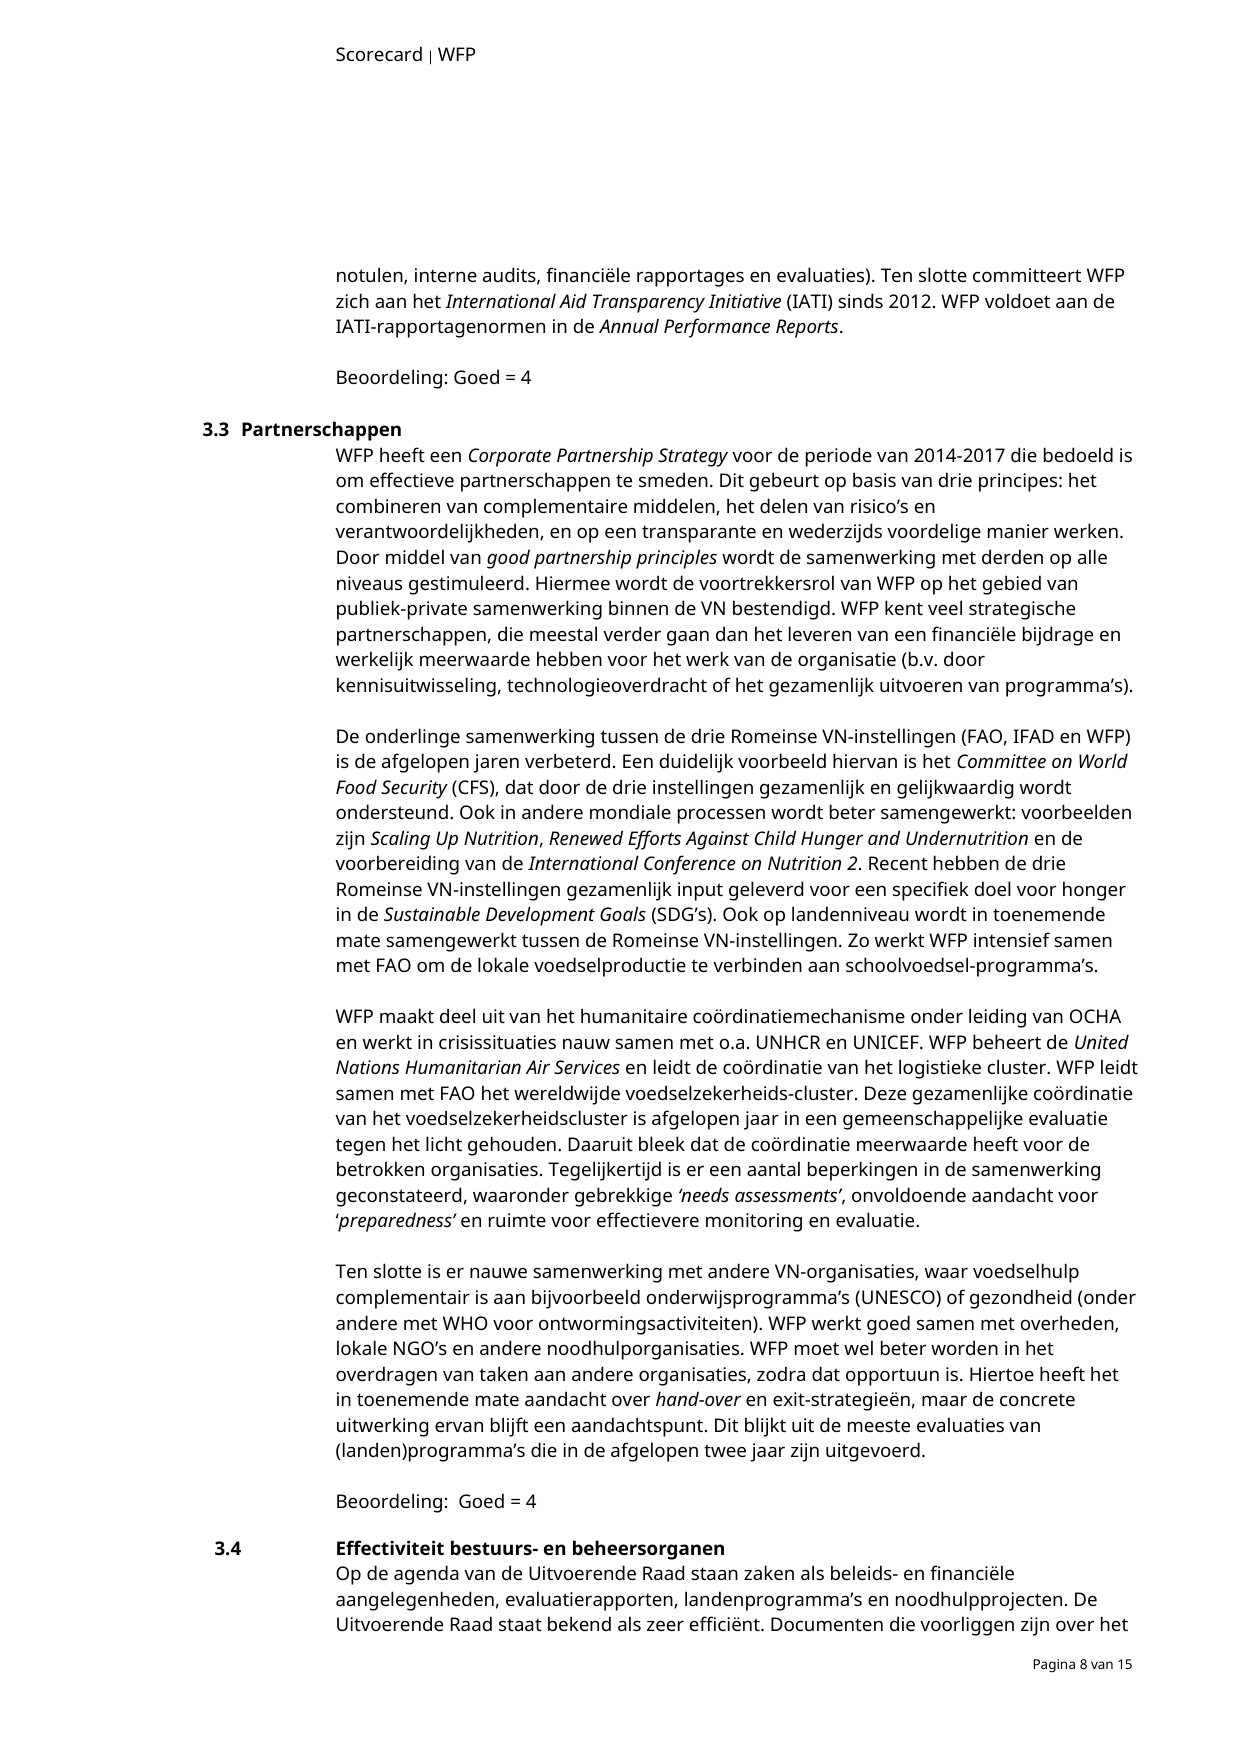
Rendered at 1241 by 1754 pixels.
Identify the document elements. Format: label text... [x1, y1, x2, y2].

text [335, 262, 1140, 339]
text WFP heeft een Corporate Partnership Strategy voor de periode van 2014-2017 die bedoeld is om effectieve partnerschappen te smeden. Dit gebeurt op basis van drie principes: het combineren van complementaire middelen, het delen van risico’s en verantwoordelijkheden, en op een transparante en wederzijds voordelige manier werken. Door middel van good partnership principles wordt de samenwerking met derden op alle niveaus gestimuleerd. Hiermee wordt de voortrekkersrol van WFP op het gebied van publiek-private samenwerking binnen de VN bestendigd. WFP kent veel strategische partnerschappen, die meestal verder gaan dan het leveren van een financiële bijdrage en werkelijk meerwaarde hebben voor het werk van de organisatie (b.v. door kennisuitwisseling, technologieoverdracht of het gezamenlijk uitvoeren van programma’s). [335, 442, 1140, 697]
subtitle 3.3 Partnerschappen [202, 411, 1140, 442]
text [335, 1560, 1140, 1637]
text De onderlinge samenwerking tussen de drie Romeinse VN-instellingen (FAO, IFAD en WFP) is de afgelopen jaren verbeterd. Een duidelijk voorbeeld hiervan is het Committee on World Food Security (CFS), dat door de drie instellingen gezamenlijk en gelijkwaardig wordt ondersteund. Ook in andere mondiale processen wordt beter samengewerkt: voorbeelden zijn Scaling Up Nutrition, Renewed Efforts Against Child Hunger and Undernutrition en de voorbereiding van de International Conference on Nutrition 2. Recent hebben de drie Romeinse VN-instellingen gezamenlijk input geleverd voor een specifiek doel voor honger in de Sustainable Development Goals (SDG’s). Ook op landenniveau wordt in toenemende mate samengewerkt tussen de Romeinse VN-instellingen. Zo werkt WFP intensief samen met FAO om de lokale voedselproductie te verbinden aan schoolvoedsel-programma’s. [335, 723, 1140, 978]
text Beoordeling: Goed = 4 [335, 1488, 1140, 1514]
text Beoordeling: Goed = 4 [335, 364, 1140, 390]
text WFP maakt deel uit van het humanitaire coördinatiemechanisme onder leiding van OCHA en werkt in crisissituaties nauw samen met o.a. UNHCR en UNICEF. WFP beheert de United Nations Humanitarian Air Services en leidt de coördinatie van het logistieke cluster. WFP leidt samen met FAO het wereldwijde voedselzekerheids-cluster. Deze gezamenlijke coördinatie van het voedselzekerheidscluster is afgelopen jaar in een gemeenschappelijke evaluatie tegen het licht gehouden. Daaruit bleek dat de coördinatie meerwaarde heeft voor de betrokken organisaties. Tegelijkertijd is er een aantal beperkingen in de samenwerking geconstateerd, waaronder gebrekkige ‘needs assessments’, onvoldoende aandacht voor ‘preparedness’ en ruimte voor effectievere monitoring en evaluatie. [335, 1004, 1140, 1233]
subtitle 3.4 Effectiviteit bestuurs- en beheersorganen [214, 1535, 1140, 1560]
text Ten slotte is er nauwe samenwerking met andere VN-organisaties, waar voedselhulp complementair is aan bijvoorbeeld onderwijsprogramma’s (UNESCO) of gezondheid (onder andere met WHO voor ontwormingsactiviteiten). WFP werkt goed samen met overheden, lokale NGO’s en andere noodhulporganisaties. WFP moet wel beter worden in het overdragen van taken aan andere organisaties, zodra dat opportuun is. Hiertoe heeft het in toenemende mate aandacht over hand-over en exit-strategieën, maar de concrete uitwerking ervan blijft een aandachtspunt. Dit blijkt uit de meeste evaluaties van (landen)programma’s die in de afgelopen twee jaar zijn uitgevoerd. [335, 1259, 1140, 1463]
